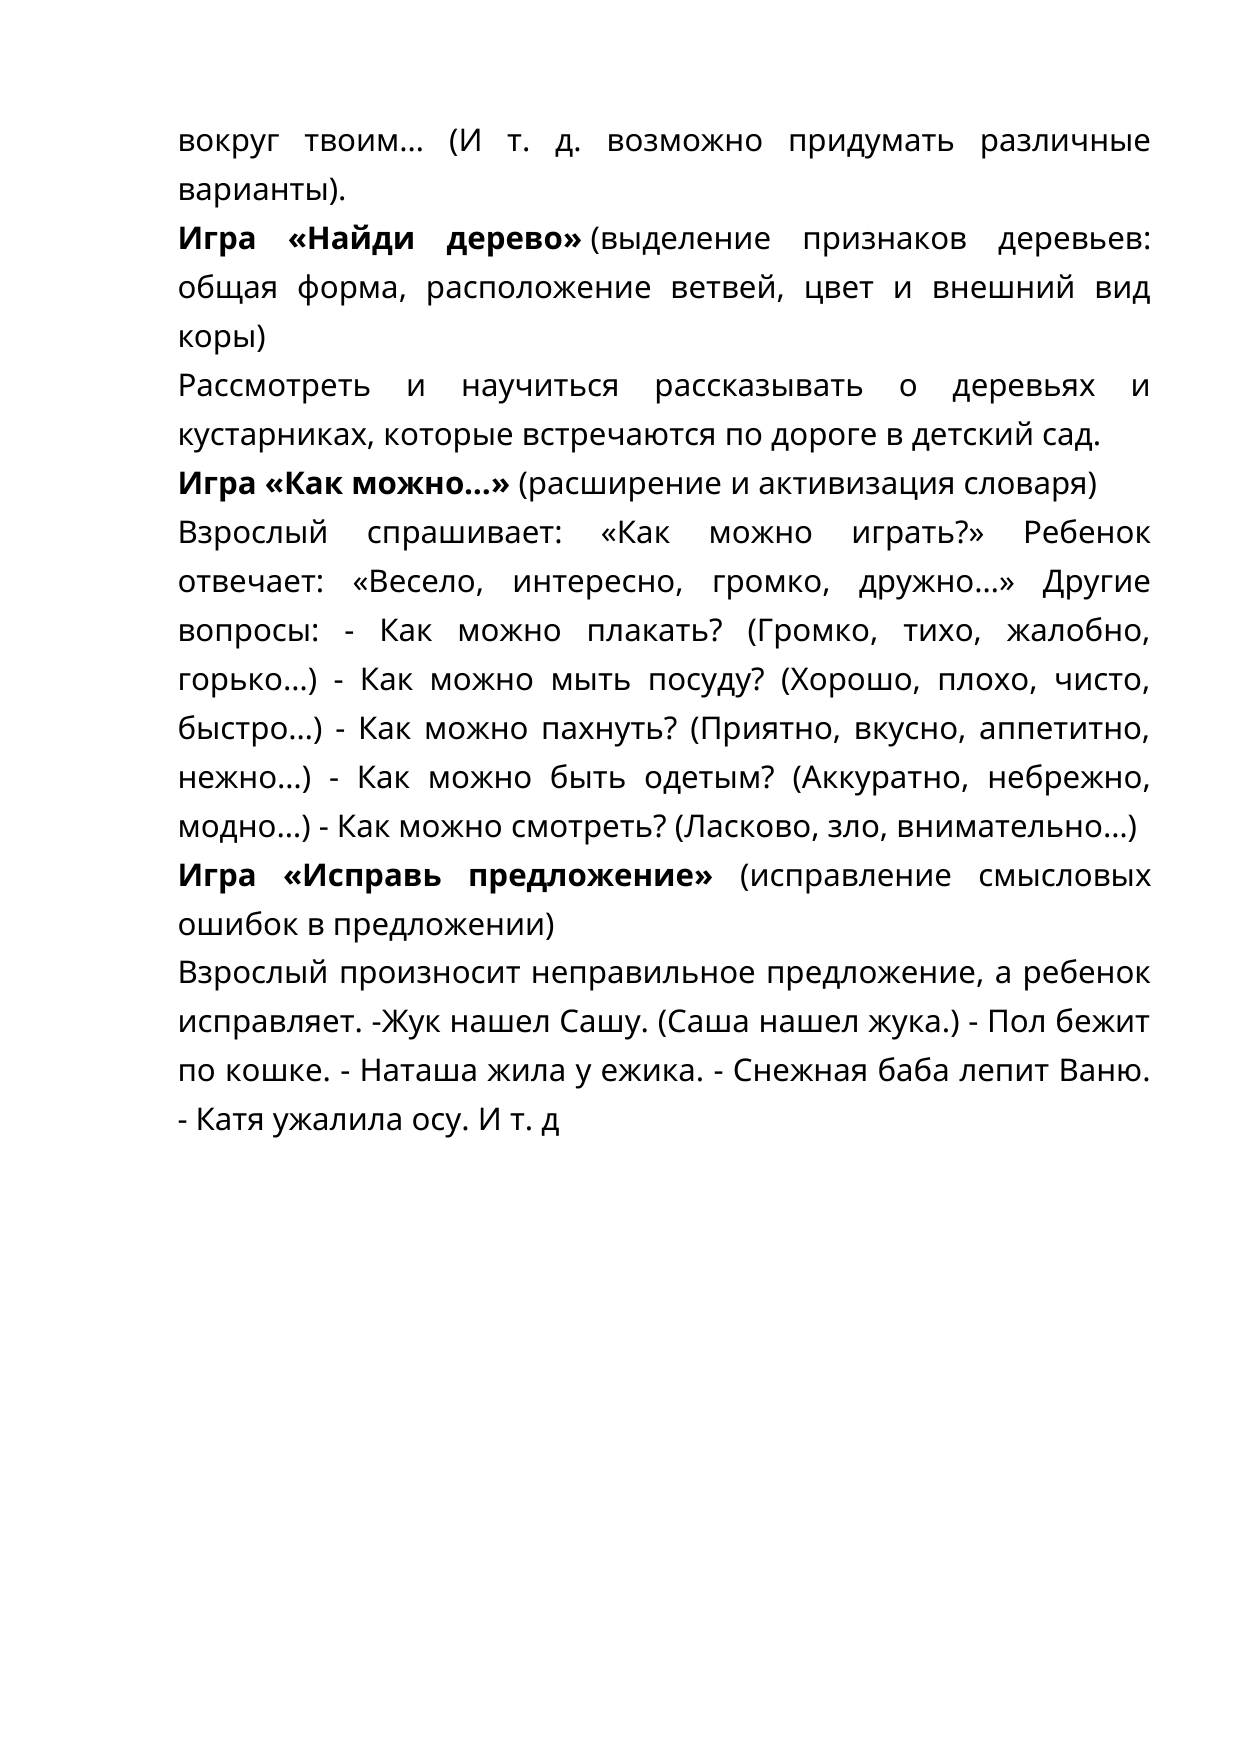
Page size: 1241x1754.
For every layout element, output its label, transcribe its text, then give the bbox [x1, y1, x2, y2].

text Игра «Исправь предложение» (исправление смысловых ошибок в предложении) [177, 852, 1152, 944]
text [177, 118, 1152, 210]
text Взрослый спрашивает: «Как можно играть?» Ребенок отвечает: «Весело, интересно, громко, дружно…» Другие вопросы: - Как можно плакать? (Громко, тихо, жалобно, горько…) - Как можно мыть посуду? (Хорошо, плохо, чисто, быстро…) - Как можно пахнуть? (Приятно, вкусно, аппетитно, нежно…) - Как можно быть одетым? (Аккуратно, небрежно, модно…) - Как можно смотреть? (Ласково, зло, внимательно…) [177, 510, 1152, 846]
text Рассмотреть и научиться рассказывать о деревьях и кустарниках, которые встречаются по дороге в детский сад. [177, 363, 1152, 454]
text Игра «Найди дерево» (выделение признаков деревьев: общая форма, расположение ветвей, цвет и внешний вид коры) [177, 216, 1152, 357]
text Игра «Как можно…» (расширение и активизация словаря) [177, 461, 1152, 503]
text Взрослый произносит неправильное предложение, а ребенок исправляет. -Жук нашел Сашу. (Саша нашел жука.) - Пол бежит по кошке. - Наташа жила у ежика. - Снежная баба лепит Ваню. - Катя ужалила осу. И т. д [177, 950, 1152, 1140]
